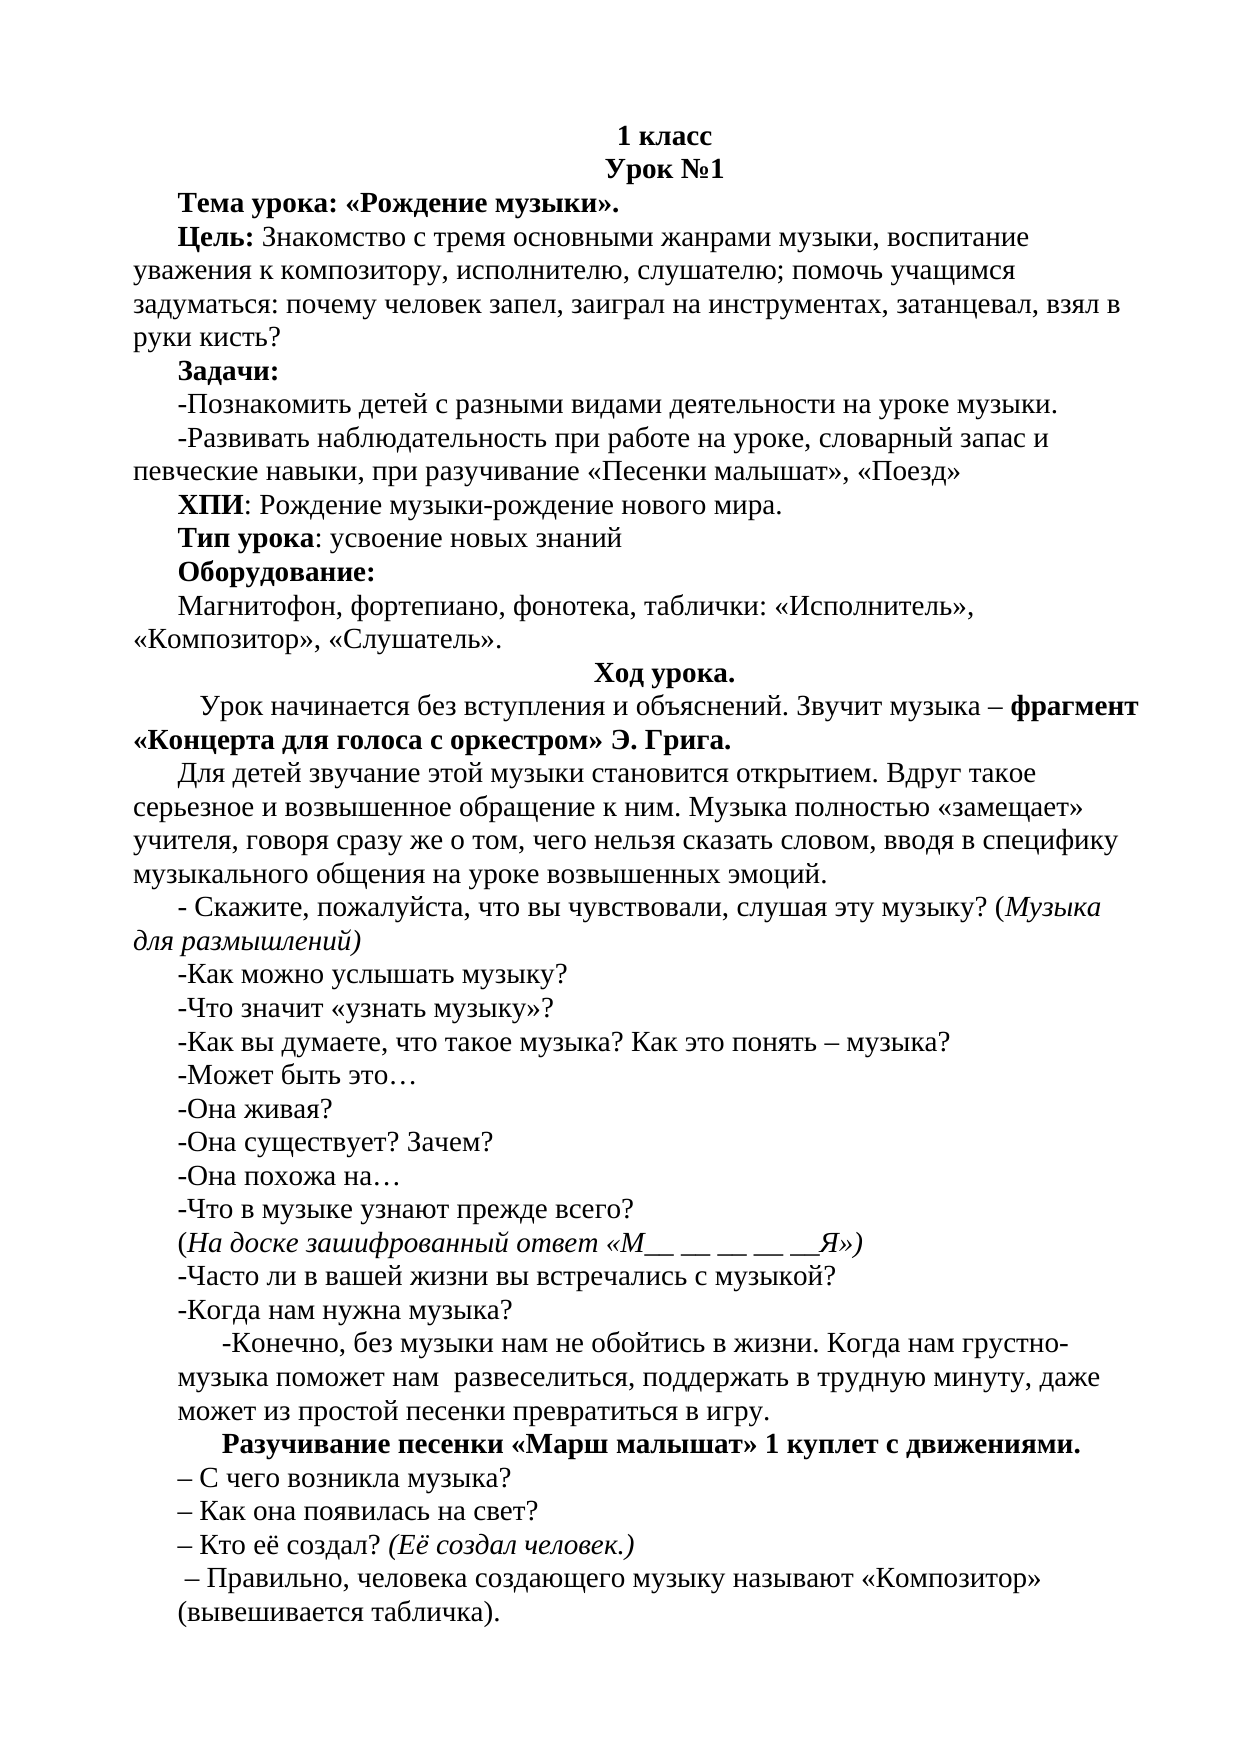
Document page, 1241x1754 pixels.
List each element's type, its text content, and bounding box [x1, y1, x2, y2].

text Тип урока: усвоение новых знаний [133, 521, 1152, 554]
text -Развивать наблюдательность при работе на уроке, словарный запас и певческие навыки, при разучивание «Песенки малышат», «Поезд» [133, 420, 1152, 487]
text -Часто ли в вашей жизни вы встречались с музыкой? [133, 1258, 1152, 1292]
text Оборудование: [133, 554, 1152, 588]
text (На доске зашифрованный ответ «М__ __ __ __ __Я») [133, 1225, 1152, 1258]
text Ход урока. [133, 655, 1152, 688]
text – С чего возникла музыка? [133, 1460, 1152, 1493]
text – Кто её создал? (Её создал человек.) [133, 1527, 1152, 1560]
text Цель: Знакомство с тремя основными жанрами музыки, воспитание уважения к композитору, исполнителю, слушателю; помочь учащимся задуматься: почему человек запел, заиграл на инструментах, затанцевал, взял в руки кисть? [133, 219, 1152, 353]
text -Познакомить детей с разными видами деятельности на уроке музыки. [133, 386, 1152, 420]
text – Правильно, человека создающего музыку называют «Композитор» (вывешивается табличка). [177, 1560, 1152, 1627]
text Тема урока: «Рождение музыки». [133, 185, 1152, 219]
text Для детей звучание этой музыки становится открытием. Вдруг такое серьезное и возвышенное обращение к ним. Музыка полностью «замещает» учителя, говоря сразу же о том, чего нельзя сказать словом, вводя в специфику музыкального общения на уроке возвышенных эмоций. [133, 755, 1152, 889]
text -Конечно, без музыки нам не обойтись в жизни. Когда нам грустно-музыка поможет нам развеселиться, поддержать в трудную минуту, даже может из простой песенки превратиться в игру. [177, 1326, 1152, 1426]
text Магнитофон, фортепиано, фонотека, таблички: «Исполнитель», «Композитор», «Слушатель». [133, 588, 1152, 655]
text -Она живая? [133, 1091, 1152, 1124]
text Урок №1 [133, 152, 1152, 185]
text ХПИ: Рождение музыки-рождение нового мира. [133, 487, 1152, 521]
text -Она похожа на… [133, 1158, 1152, 1191]
text -Может быть это… [133, 1057, 1152, 1091]
text - Скажите, пожалуйста, что вы чувствовали, слушая эту музыку? (Музыка для размышлений) [133, 889, 1152, 957]
text -Когда нам нужна музыка? [133, 1292, 1152, 1326]
text -Что в музыке узнают прежде всего? [133, 1191, 1152, 1225]
text Урок начинается без вступления и объяснений. Звучит музыка – фрагмент «Концерта для голоса с оркестром» Э. Грига. [133, 688, 1152, 755]
text – Как она появилась на свет? [133, 1493, 1152, 1527]
text -Как вы думаете, что такое музыка? Как это понять – музыка? [133, 1024, 1152, 1057]
text -Как можно услышать музыку? [133, 957, 1152, 990]
text Разучивание песенки «Марш малышат» 1 куплет с движениями. [177, 1426, 1152, 1460]
text Задачи: [133, 353, 1152, 386]
text -Что значит «узнать музыку»? [133, 990, 1152, 1024]
text -Она существует? Зачем? [133, 1124, 1152, 1158]
text 1 класс [133, 118, 1152, 152]
